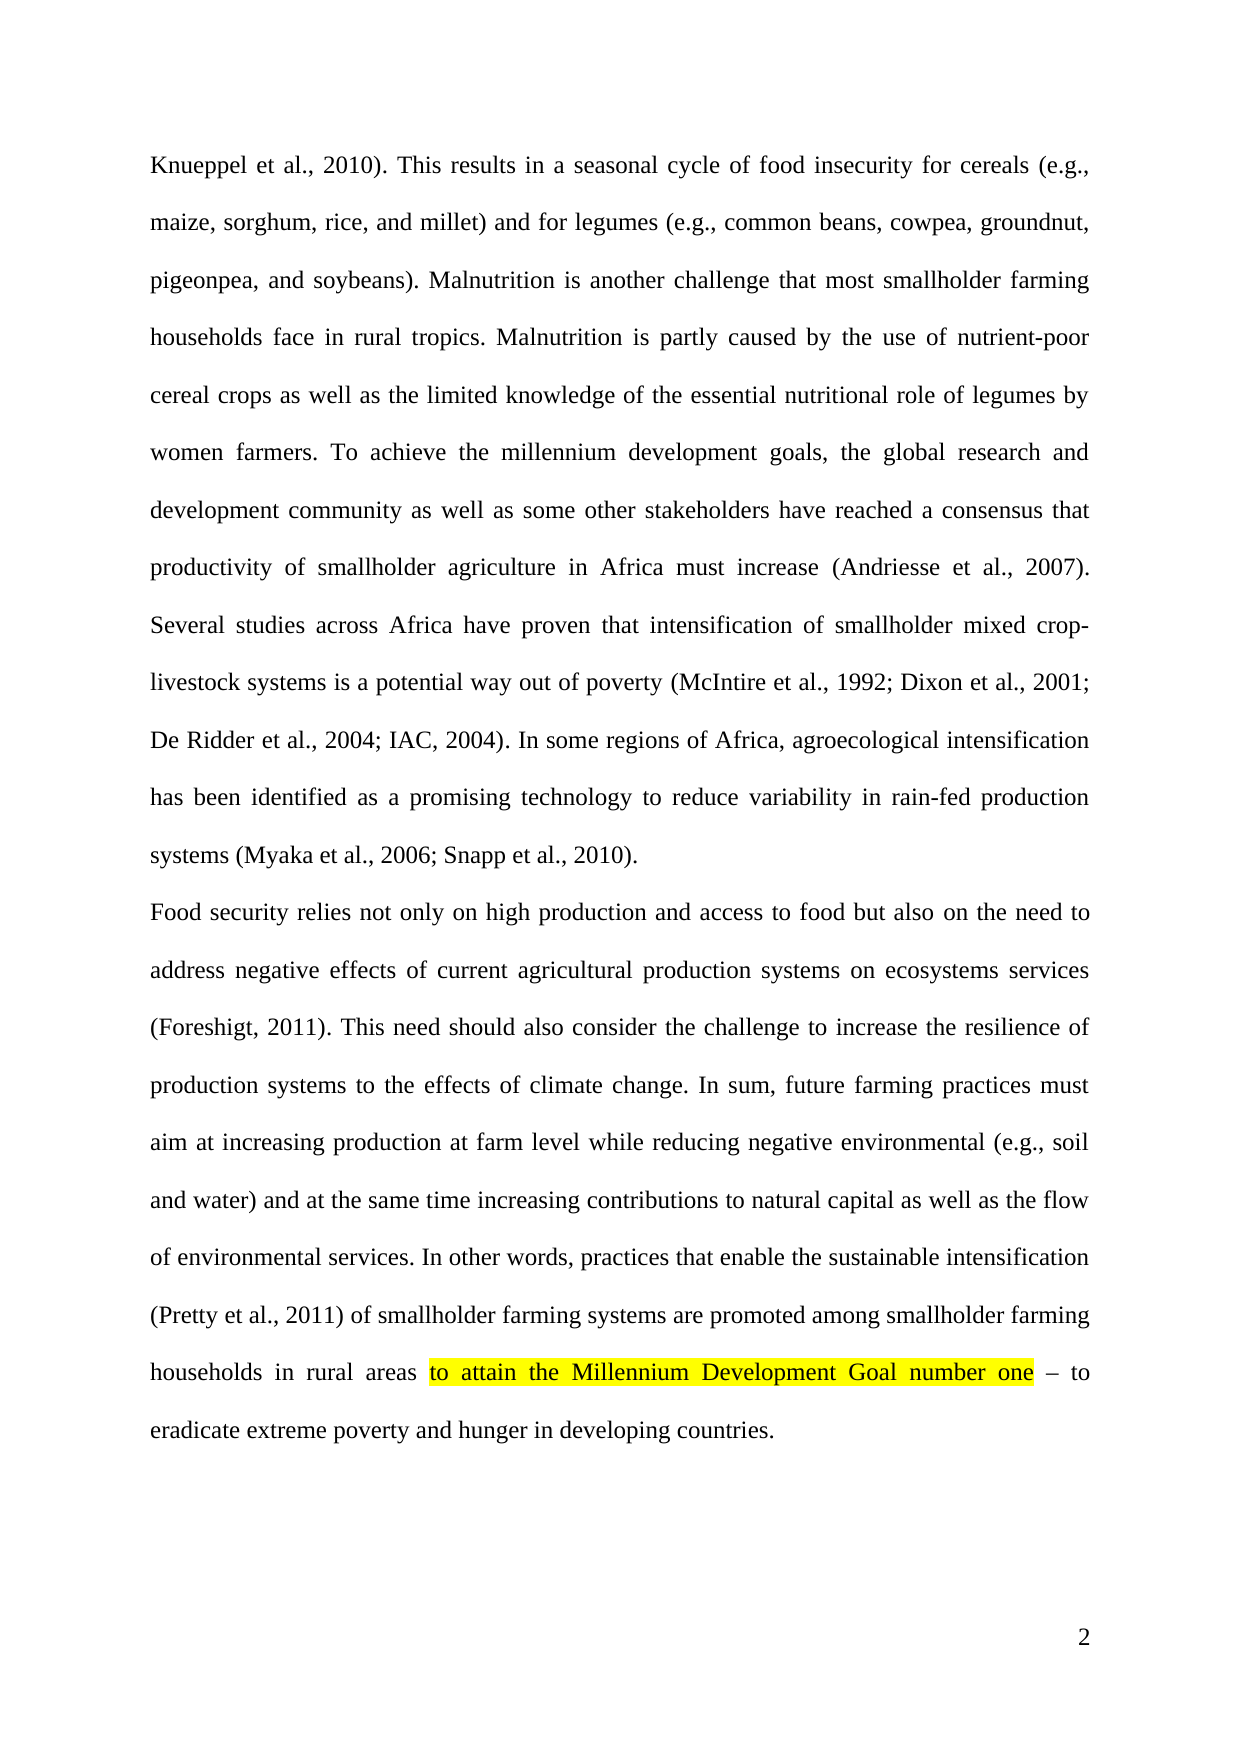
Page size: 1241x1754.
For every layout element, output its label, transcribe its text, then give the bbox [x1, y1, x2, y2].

text Food security relies not only on high production and access to food but also on the need to address negative effects of current agricultural production systems on ecosystems services (Foreshigt, 2011). This need should also consider the challenge to increase the resilience of production systems to the effects of climate change. In sum, future farming practices must aim at increasing production at farm level while reducing negative environmental (e.g., soil and water) and at the same time increasing contributions to natural capital as well as the flow of environmental services. In other words, practices that enable the sustainable intensification (Pretty et al., 2011) of smallholder farming systems are promoted among smallholder farming households in rural areas to attain the Millennium Development Goal number one – to eradicate extreme poverty and hunger in developing countries. [150, 897, 1090, 1444]
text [150, 150, 1090, 869]
